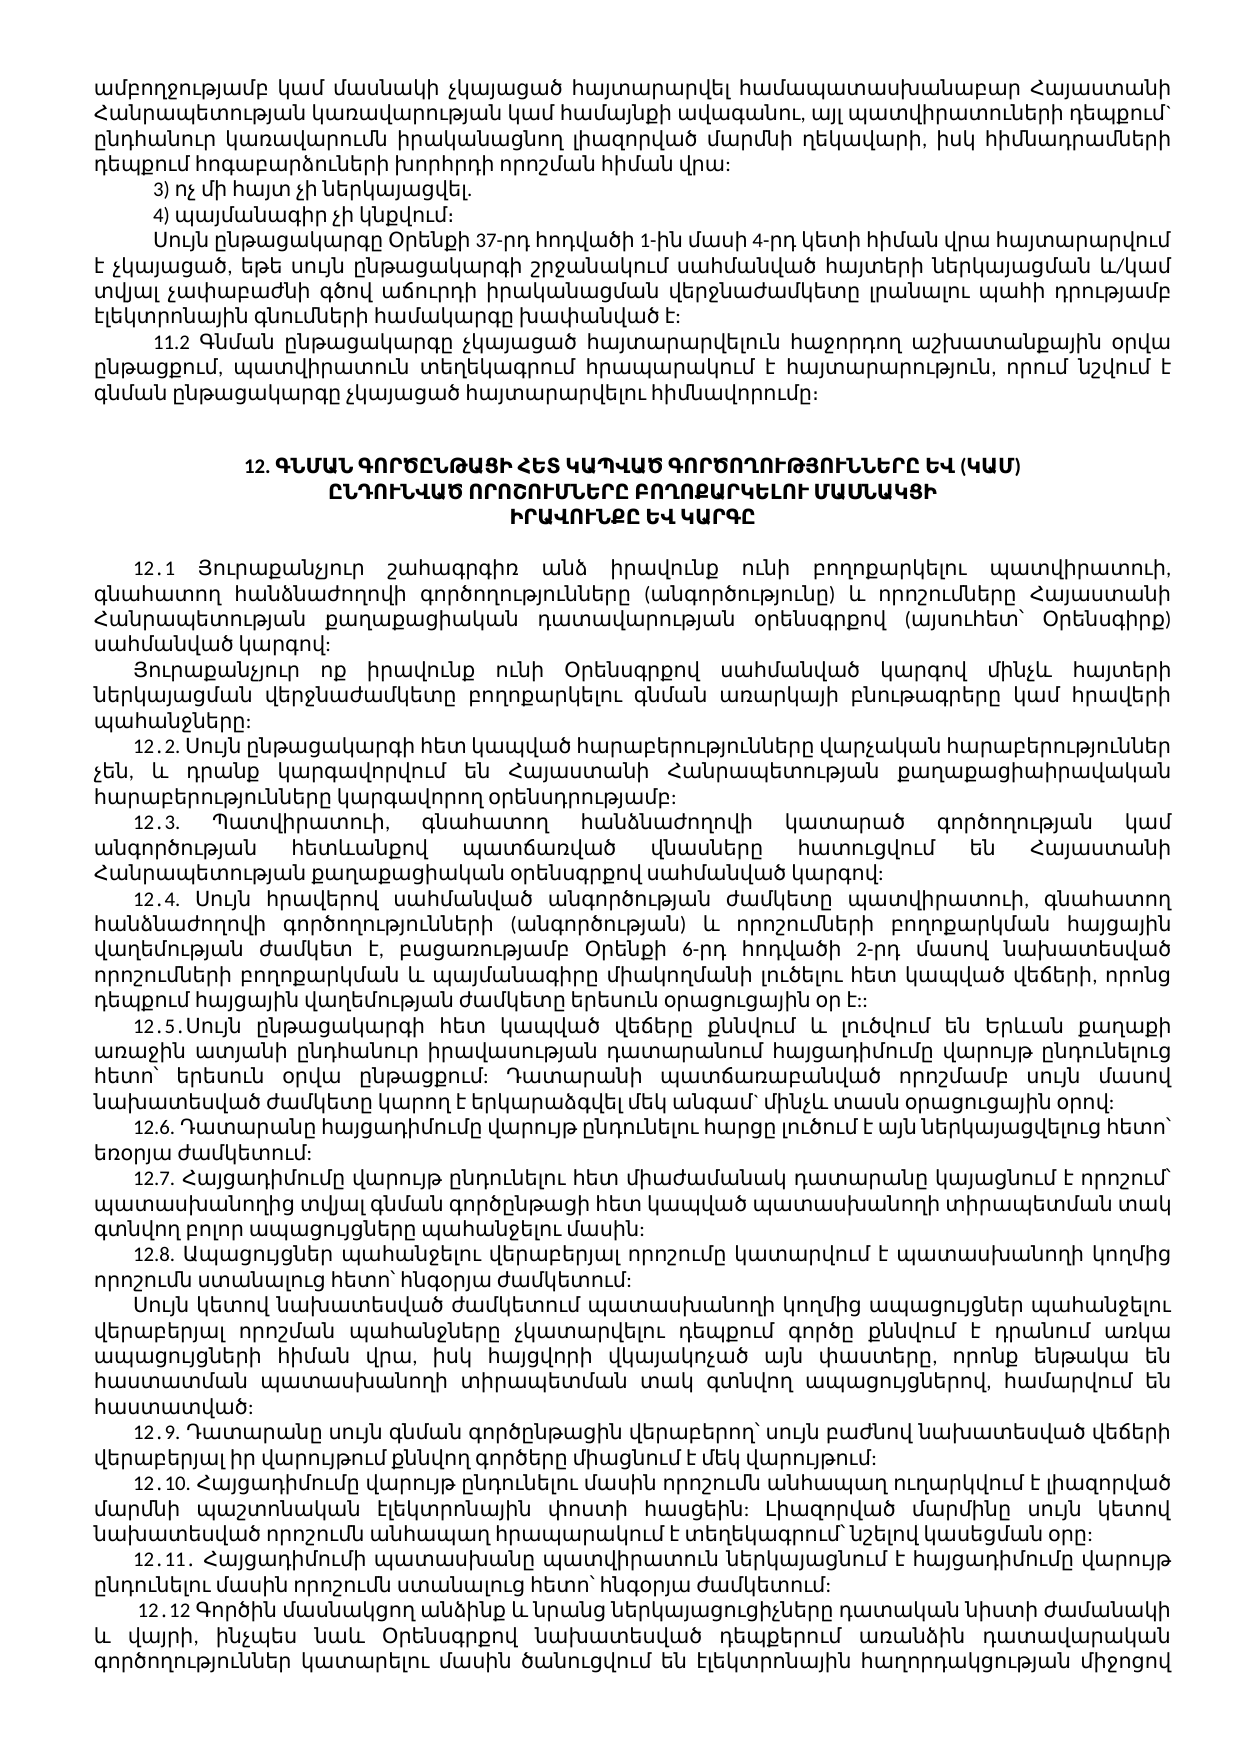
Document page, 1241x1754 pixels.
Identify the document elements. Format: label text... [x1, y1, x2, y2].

text 12․10. Հայցադիմումը վարույթ ընդունելու մասին որոշումն անհապաղ ուղարկվում է լիազորված մարմնի պաշտոնական էլեկտրոնային փոստի հասցեին: Լիազորված մարմինը սույն կետով նախատեսված որոշումն անհապաղ հրապարակում է տեղեկագրում՝ նշելով կասեցման օրը: [94, 1470, 1171, 1547]
text ԻՐԱՎՈՒՆՔԸ ԵՎ ԿԱՐԳԸ [94, 504, 1171, 530]
text Յուրաքանչյուր ոք իրավունք ունի Օրենսգրքով սահմանված կարգով մինչև հայտերի ներկայացման վերջնաժամկետը բողոքարկելու գնման առարկայի բնութագրերը կամ հրավերի պահանջները: [94, 657, 1171, 733]
text 12․11․ Հայցադիմումի պատասխանը պատվիրատուն ներկայացնում է հայցադիմումը վարույթ ընդունելու մասին որոշումն ստանալուց հետո՝ հնգօրյա ժամկետում: [94, 1547, 1171, 1597]
text 12. ԳՆՄԱՆ ԳՈՐԾԸՆԹԱՑԻ ՀԵՏ ԿԱՊՎԱԾ ԳՈՐԾՈՂՈՒԹՅՈՒՆՆԵՐԸ ԵՎ (ԿԱՄ) [94, 454, 1171, 479]
text 12.7. Հայցադիմումը վարույթ ընդունելու հետ միաժամանակ դատարանը կայացնում է որոշում՝ պատասխանողից տվյալ գնման գործընթացի հետ կապված պատասխանողի տիրապետման տակ գտնվող բոլոր ապացույցները պահանջելու մասին: [94, 1165, 1171, 1242]
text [94, 75, 1171, 177]
text 12․3. Պատվիրատուի, գնահատող հանձնաժողովի կատարած գործողության կամ անգործության հետևանքով պատճառված վնասները հատուցվում են Հայաստանի Հանրապետության քաղաքացիական օրենսգրքով սահմանված կարգով: [94, 809, 1171, 886]
text 12․2. Սույն ընթացակարգի հետ կապված հարաբերությունները վարչական հարաբերություններ չեն, և դրանք կարգավորվում են Հայաստանի Հանրապետության քաղաքացիաիրավական հարաբերությունները կարգավորող օրենսդրությամբ: [94, 733, 1171, 809]
text 12․5․Սույն ընթացակարգի հետ կապված վեճերը քննվում և լուծվում են Երևան քաղաքի առաջին ատյանի ընդհանուր իրավասության դատարանում հայցադիմումը վարույթ ընդունելուց հետո՝ երեսուն օրվա ընթացքում: Դատարանի պատճառաբանված որոշմամբ սույն մասով նախատեսված ժամկետը կարող է երկարաձգվել մեկ անգամ` մինչև տասն օրացուցային օրով: [94, 1013, 1171, 1114]
text 12․9. Դատարանը սույն գնման գործընթացին վերաբերող՝ սույն բաժնով նախատեսված վեճերի վերաբերյալ իր վարույթում քննվող գործերը միացնում է մեկ վարույթում: [94, 1419, 1171, 1470]
text Սույն ընթացակարգը Օրենքի 37-րդ հոդվածի 1-ին մասի 4-րդ կետի հիման վրա հայտարարվում է չկայացած, եթե սույն ընթացակարգի շրջանակում սահմանված հայտերի ներկայացման և/կամ տվյալ չափաբաժնի գծով աճուրդի իրականացման վերջնաժամկետը լրանալու պահի դրությամբ էլեկտրոնային գնումների համակարգը խափանված է: [94, 227, 1171, 329]
text 12.6. Դատարանը հայցադիմումը վարույթ ընդունելու հարցը լուծում է այն ներկայացվելուց հետո՝ եռօրյա ժամկետում: [94, 1114, 1171, 1165]
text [94, 1597, 1171, 1674]
text Սույն կետով նախատեսված ժամկետում պատասխանողի կողմից ապացույցներ պահանջելու վերաբերյալ որոշման պահանջները չկատարվելու դեպքում գործը քննվում է դրանում առկա ապացույցների հիման վրա, իսկ հայցվորի վկայակոչած այն փաստերը, որոնք ենթակա են հաստատման պատասխանողի տիրապետման տակ գտնվող ապացույցներով, համարվում են հաստատված: [94, 1292, 1171, 1419]
text 12.8. Ապացույցներ պահանջելու վերաբերյալ որոշումը կատարվում է պատասխանողի կողմից որոշումն ստանալուց հետո՝ հնգօրյա ժամկետում: [94, 1242, 1171, 1292]
text ԸՆԴՈՒՆՎԱԾ ՈՐՈՇՈՒՄՆԵՐԸ ԲՈՂՈՔԱՐԿԵԼՈՒ ՄԱՍՆԱԿՑԻ [94, 479, 1171, 504]
text 11.2 Գնման ընթացակարգը չկայացած հայտարարվելուն հաջորդող աշխատանքային օրվա ընթացքում, պատվիրատուն տեղեկագրում հրապարակում է հայտարարություն, որում նշվում է գնման ընթացակարգը չկայացած հայտարարվելու հիմնավորումը։ [94, 329, 1171, 405]
text 3) ոչ մի հայտ չի ներկայացվել. [94, 177, 1171, 202]
text 12․4. Սույն հրավերով սահմանված անգործության ժամկետը պատվիրատուի, գնահատող հանձնաժողովի գործողությունների (անգործության) և որոշումների բողոքարկման հայցային վաղեմության ժամկետ է, բացառությամբ Օրենքի 6-րդ հոդվածի 2-րդ մասով նախատեսված որոշումների բողոքարկման և պայմանագիրը միակողմանի լուծելու հետ կապված վեճերի, որոնց դեպքում հայցային վաղեմության ժամկետը երեսուն օրացուցային օր է:: [94, 886, 1171, 1013]
text 12․1 Յուրաքանչյուր շահագրգիռ անձ իրավունք ունի բողոքարկելու պատվիրատուի, գնահատող հանձնաժողովի գործողությունները (անգործությունը) և որոշումները Հայաստանի Հանրապետության քաղաքացիական դատավարության օրենսգրքով (այսուհետ՝ Օրենսգիրք) սահմանված կարգով: [94, 555, 1171, 657]
text 4) պայմանագիր չի կնքվում։ [94, 202, 1171, 227]
